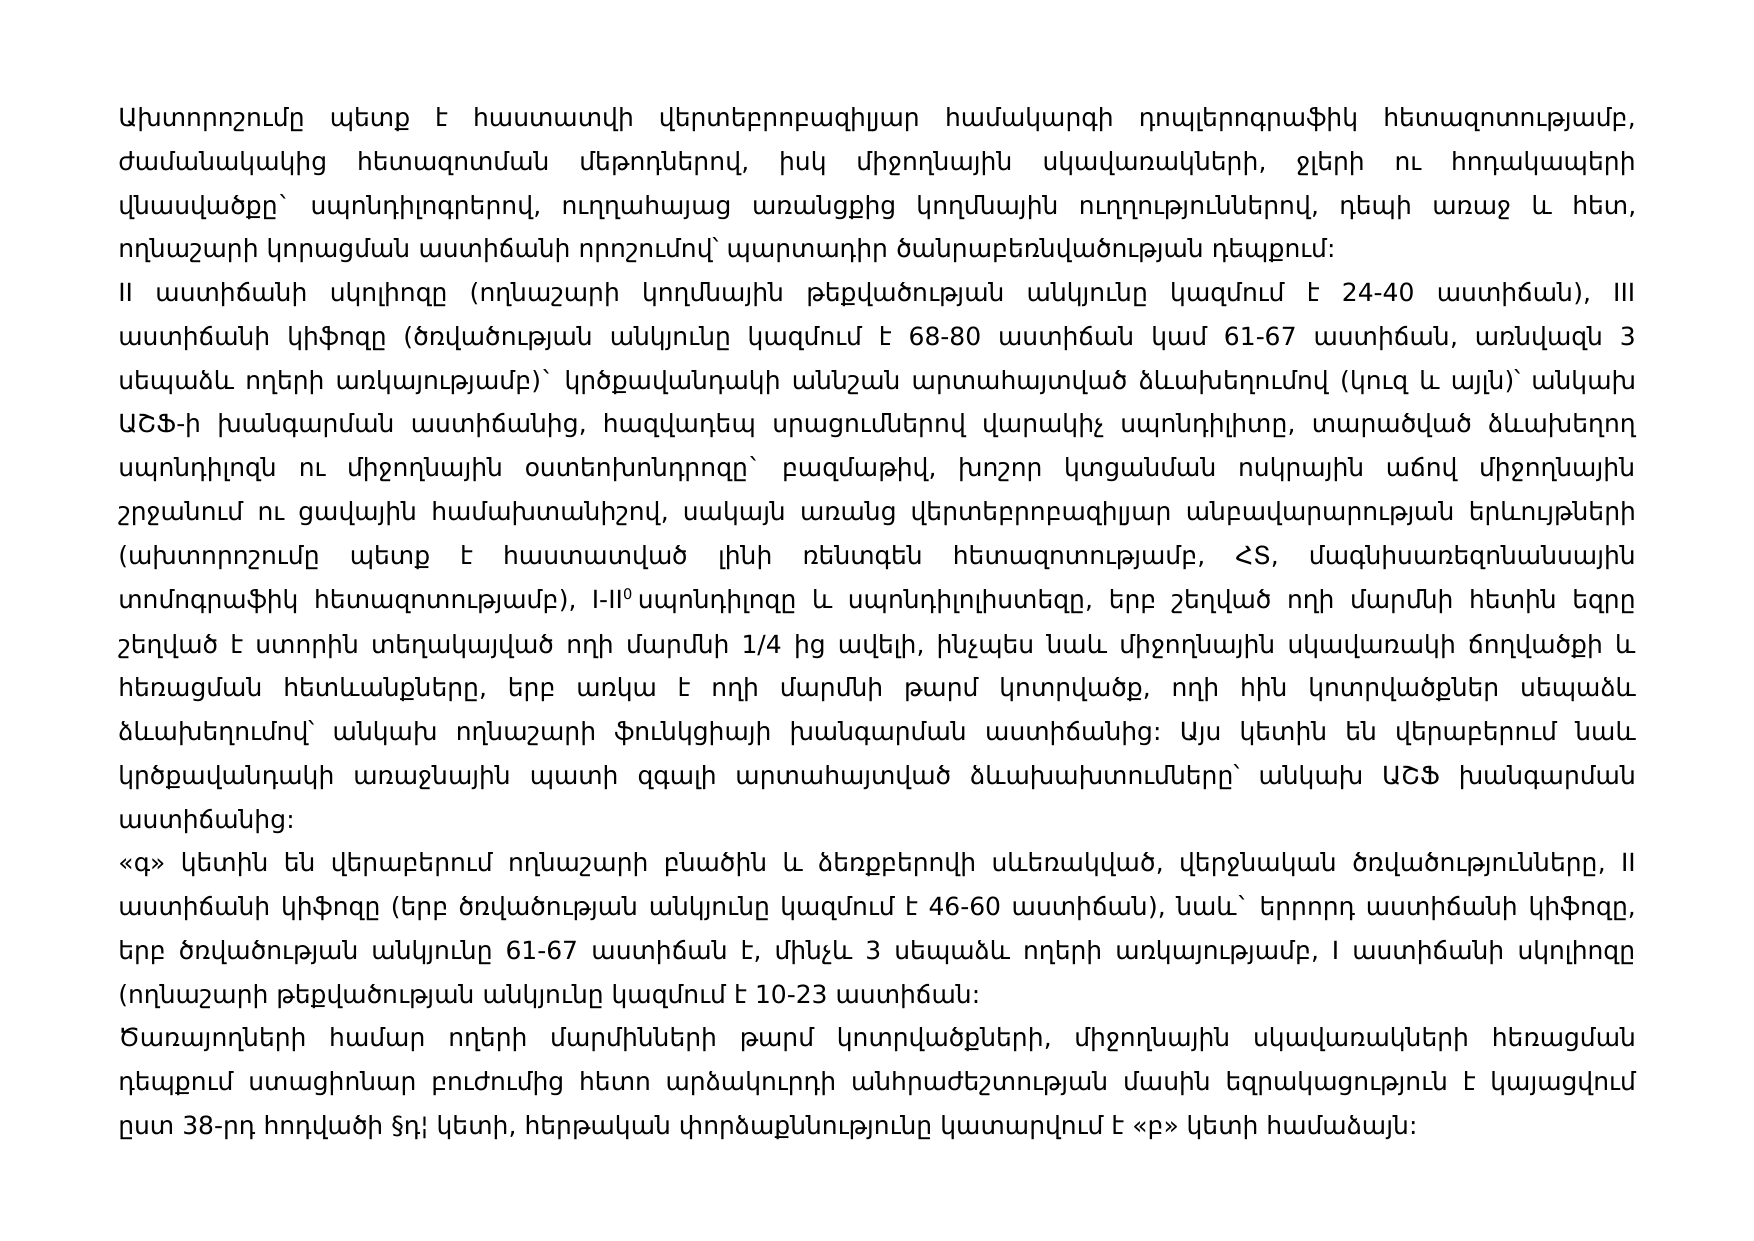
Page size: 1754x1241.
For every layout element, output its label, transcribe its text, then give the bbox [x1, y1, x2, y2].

text Ծառայողների համար ողերի մարմինների թարմ կոտրվածքների, միջողնային սկավառակների հեռացման դեպքում ստացիոնար բուժումից հետո արձակուրդի անհրաժեշտության մասին եզրակացություն է կայացվում ըստ 38-րդ հոդվածի §դ¦ կետի, հերթական փորձաքննությունը կատարվում է «բ» կետի համաձայն: [118, 1023, 1636, 1140]
text II աստիճանի սկոլիոզը (ողնաշարի կողմնային թեքվածության անկյունը կազմում է 24-40 աստիճան), III աստիճանի կիֆոզը (ծռվածության անկյունը կազմում է 68-80 աստիճան կամ 61-67 աստիճան, առնվազն 3 սեպաձև ողերի առկայությամբ)` կրծքավանդակի աննշան արտահայտված ձևախեղումով (կուզ և այլն)՝ անկախ ԱՇՖ-ի խանգարման աստիճանից, հազվադեպ սրացումներով վարակիչ սպոնդիլիտը, տարածված ձևախեղող սպոնդիլոզն ու միջողնային օստեոխոնդրոզը` բազմաթիվ, խոշոր կտցանման ոսկրային աճով միջողնային շրջանում ու ցավային համախտանիշով, սակայն առանց վերտեբրոբազիլյար անբավարարության երևույթների (ախտորոշումը պետք է հաստատված լինի ռենտգեն հետազոտությամբ, ՀՏ, մագնիսառեզոնանսային տոմոգրաֆիկ հետազոտությամբ), I-II0 սպոնդիլոզը և սպոնդիլոլիստեզը, երբ շեղված ողի մարմնի հետին եզրը շեղված է ստորին տեղակայված ողի մարմնի 1/4 ից ավելի, ինչպես նաև միջողնային սկավառակի ճողվածքի և հեռացման հետևանքները, երբ առկա է ողի մարմնի թարմ կոտրվածք, ողի հին կոտրվածքներ սեպաձև ձևախեղումով՝ անկախ ողնաշարի ֆունկցիայի խանգարման աստիճանից: Այս կետին են վերաբերում նաև կրծքավանդակի առաջնային պատի զգալի արտահայտված ձևախախտումները՝ անկախ ԱՇՖ խանգարման աստիճանից: [118, 278, 1636, 834]
text «գ» կետին են վերաբերում ողնաշարի բնածին և ձեռքբերովի սևեռակված, վերջնական ծռվածությունները, II աստիճանի կիֆոզը (երբ ծռվածության անկյունը կազմում է 46-60 աստիճան), նաև` երրորդ աստիճանի կիֆոզը, երբ ծռվածության անկյունը 61-67 աստիճան է, մինչև 3 սեպաձև ողերի առկայությամբ, I աստիճանի սկոլիոզը (ողնաշարի թեքվածության անկյունը կազմում է 10-23 աստիճան: [118, 848, 1636, 1009]
text Ախտորոշումը պետք է հաստատվի վերտեբրոբազիլյար համակարգի դոպլերոգրաֆիկ հետազոտությամբ, ժամանակակից հետազոտման մեթոդներով, իսկ միջողնային սկավառակների, ջլերի ու հոդակապերի վնասվածքը` սպոնդիլոգրերով, ուղղահայաց առանցքից կողմնային ուղղություններով, դեպի առաջ և հետ, ողնաշարի կորացման աստիճանի որոշումով՝ պարտադիր ծանրաբեռնվածության դեպքում: [118, 103, 1636, 264]
